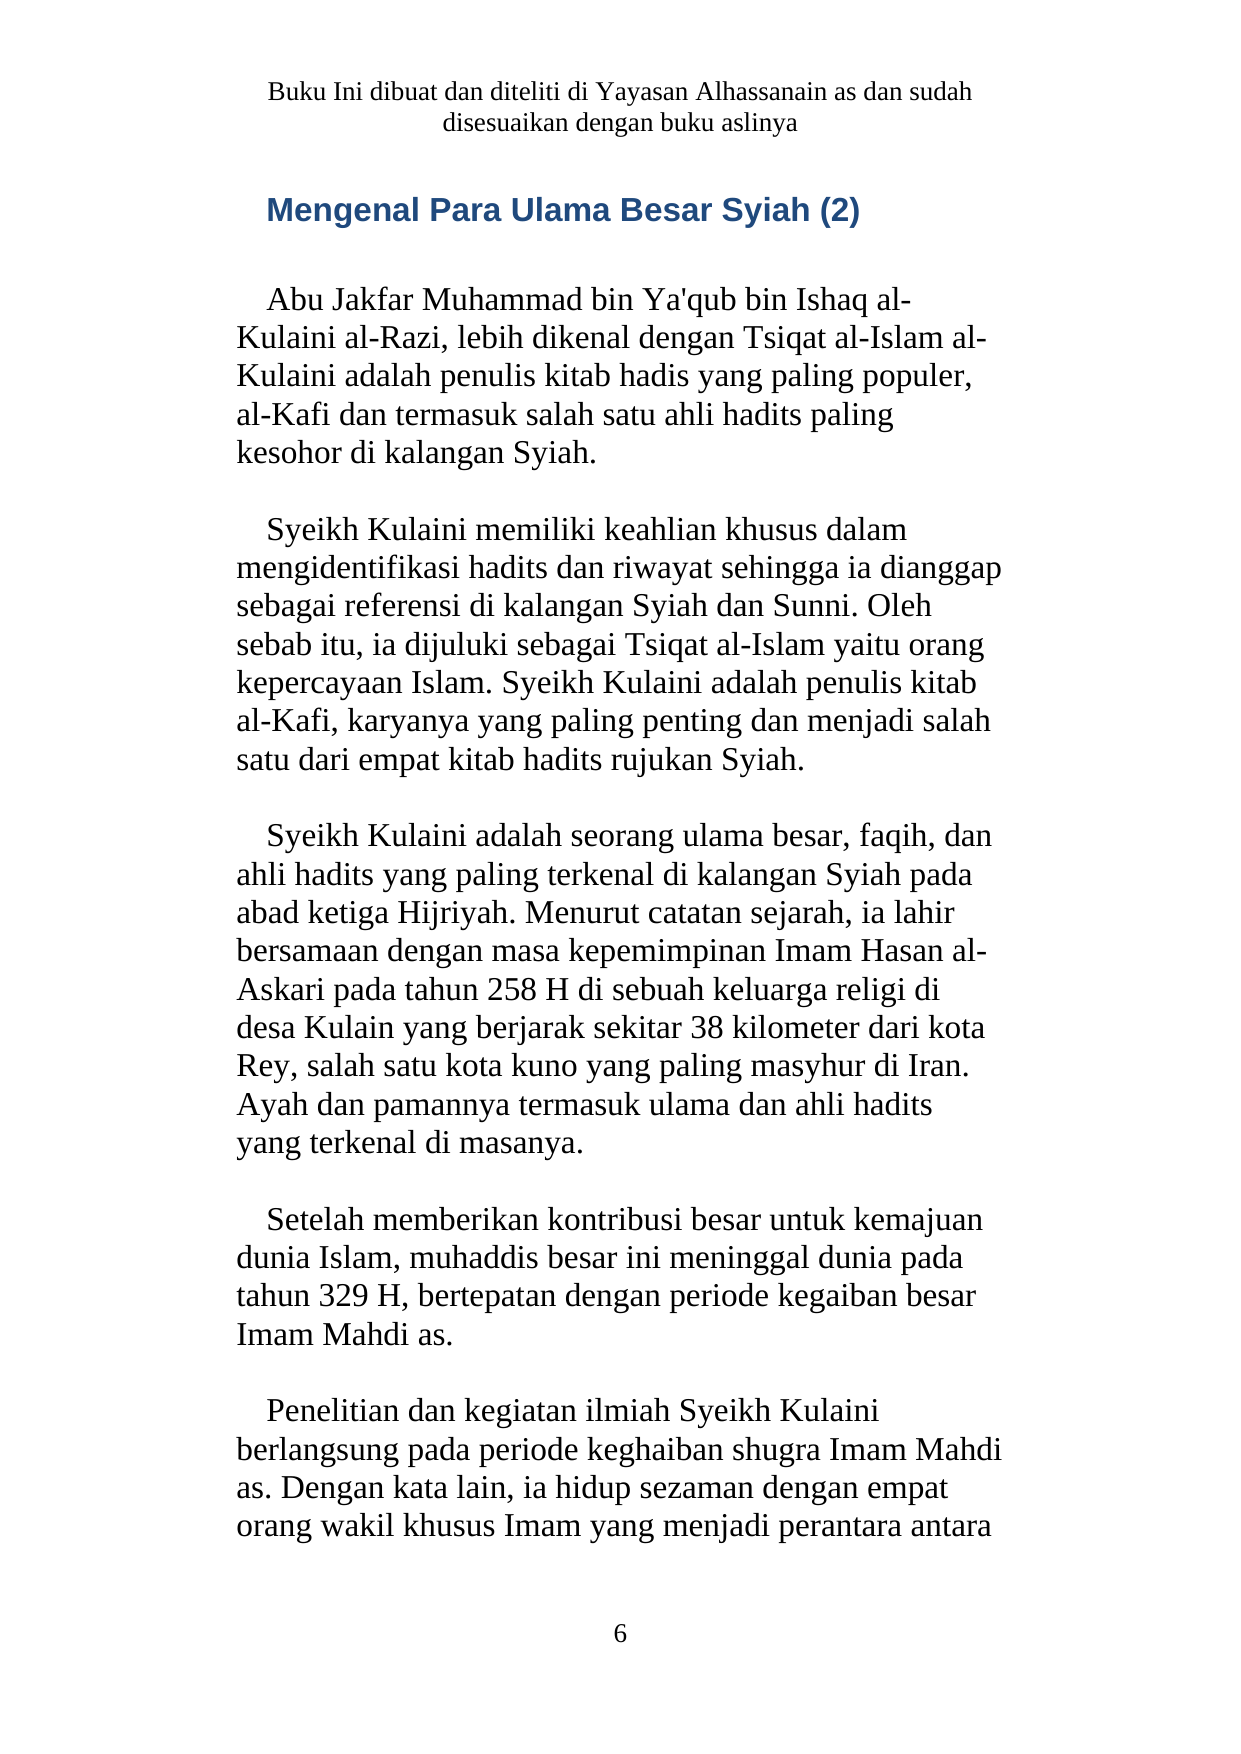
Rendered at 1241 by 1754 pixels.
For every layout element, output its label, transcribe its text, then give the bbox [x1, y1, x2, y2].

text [236, 1391, 1004, 1544]
text Syeikh Kulaini adalah seorang ulama besar, faqih, dan ahli hadits yang paling terkenal di kalangan Syiah pada abad ketiga Hijriyah. Menurut catatan sejarah, ia lahir bersamaan dengan masa kepemimpinan Imam Hasan al-Askari pada tahun 258 H di sebuah keluarga religi di desa Kulain yang berjarak sekitar 38 kilometer dari kota Rey, salah satu kota kuno yang paling masyhur di Iran. Ayah dan pamannya termasuk ulama dan ahli hadits yang terkenal di masanya. [236, 816, 1004, 1161]
text Syeikh Kulaini memiliki keahlian khusus dalam mengidentifikasi hadits dan riwayat sehingga ia dianggap sebagai referensi di kalangan Syiah dan Sunni. Oleh sebab itu, ia dijuluki sebagai Tsiqat al-Islam yaitu orang kepercayaan Islam. Syeikh Kulaini adalah penulis kitab al-Kafi, karyanya yang paling penting dan menjadi salah satu dari empat kitab hadits rujukan Syiah. [236, 509, 1004, 777]
subtitle Mengenal Para Ulama Besar Syiah (2) [236, 190, 1004, 228]
text Setelah memberikan kontribusi besar untuk kemajuan dunia Islam, muhaddis besar ini meninggal dunia pada tahun 329 H, bertepatan dengan periode kegaiban besar Imam Mahdi as. [236, 1199, 1004, 1352]
text Abu Jakfar Muhammad bin Ya'qub bin Ishaq al-Kulaini al-Razi, lebih dikenal dengan Tsiqat al-Islam al-Kulaini adalah penulis kitab hadis yang paling populer, al-Kafi dan termasuk salah satu ahli hadits paling kesohor di kalangan Syiah. [236, 279, 1004, 471]
